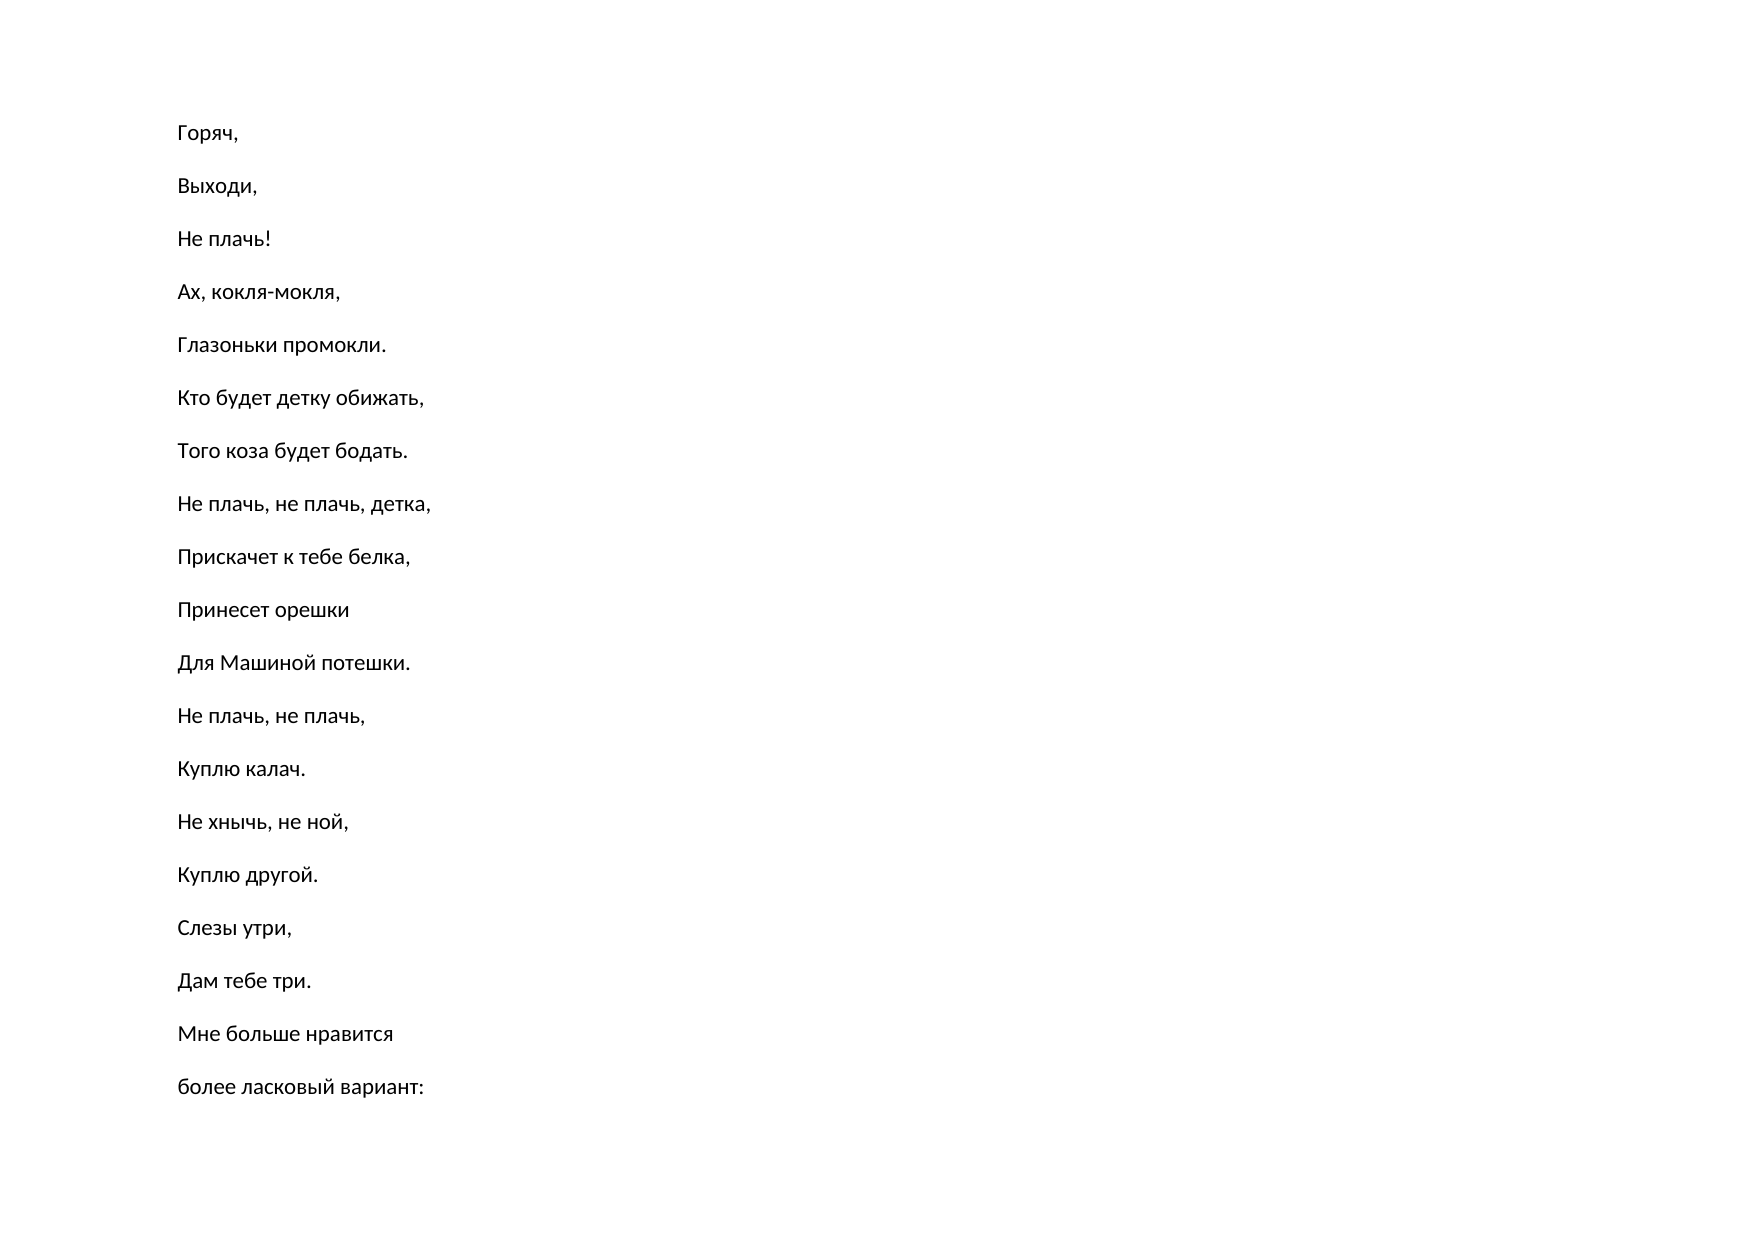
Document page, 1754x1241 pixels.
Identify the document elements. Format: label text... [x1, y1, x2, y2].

text Для Машиной потешки. [177, 648, 1665, 676]
text Принесет орешки [177, 595, 1665, 623]
text Того коза будет бодать. [177, 436, 1665, 464]
text Выходи, [177, 171, 1665, 199]
text Слезы утри, [177, 913, 1665, 941]
text Дам тебе три. [177, 966, 1665, 994]
text Не хнычь, не ной, [177, 807, 1665, 835]
text Мне больше нравится [177, 1019, 1665, 1047]
text Куплю калач. [177, 754, 1665, 782]
text Не плачь! [177, 224, 1665, 252]
text Глазоньки промокли. [177, 330, 1665, 358]
text Куплю другой. [177, 860, 1665, 888]
text более ласковый вариант: [177, 1072, 1665, 1101]
text Не плачь, не плачь, детка, [177, 489, 1665, 517]
text Горяч, [177, 118, 1665, 146]
text Прискачет к тебе белка, [177, 542, 1665, 570]
text Не плачь, не плачь, [177, 701, 1665, 729]
text Кто будет детку обижать, [177, 383, 1665, 411]
text Ах, кокля-мокля, [177, 277, 1665, 305]
